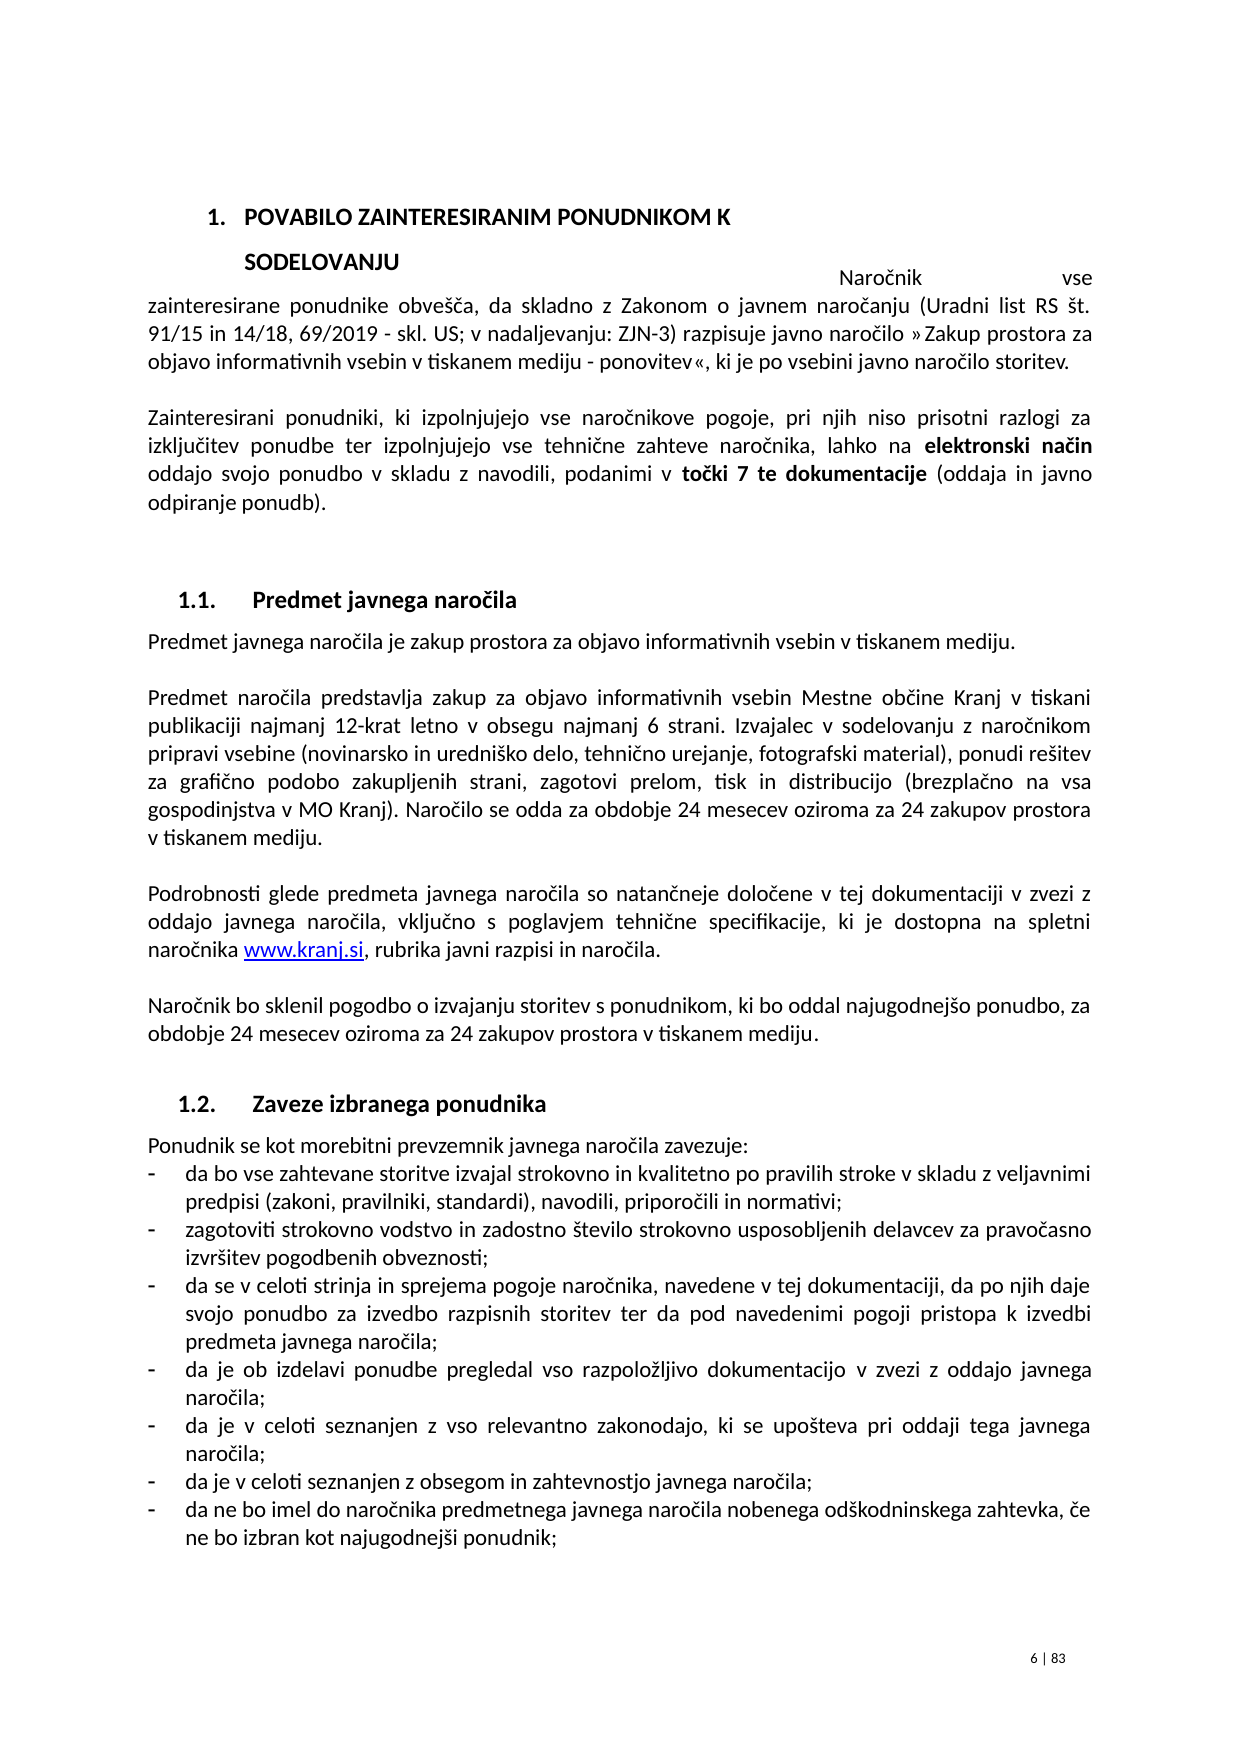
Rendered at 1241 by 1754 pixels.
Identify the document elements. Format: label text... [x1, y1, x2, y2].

text Naročnik bo sklenil pogodbo o izvajanju storitev s ponudnikom, ki bo oddal najugodnejšo ponudbo, za obdobje 24 mesecev oziroma za 24 zakupov prostora v tiskanem mediju. [148, 991, 1093, 1047]
list da se v celoti strinja in sprejema pogoje naročnika, navedene v tej dokumentaciji, da po njih daje svojo ponudbo za izvedbo razpisnih storitev ter da pod navedenimi pogoji pristopa k izvedbi predmeta javnega naročila; [148, 1271, 1093, 1355]
text Zainteresirani ponudniki, ki izpolnjujejo vse naročnikove pogoje, pri njih niso prisotni razlogi za izključitev ponudbe ter izpolnjujejo vse tehnične zahteve naročnika, lahko na elektronski način oddajo svojo ponudbo v skladu z navodili, podanimi v točki 7 te dokumentacije (oddaja in javno odpiranje ponudb). [148, 403, 1093, 516]
list da ne bo imel do naročnika predmetnega javnega naročila nobenega odškodninskega zahtevka, če ne bo izbran kot najugodnejši ponudnik; [148, 1495, 1093, 1551]
text Predmet naročila predstavlja zakup za objavo informativnih vsebin Mestne občine Kranj v tiskani publikaciji najmanj 12-krat letno v obsegu najmanj 6 strani. Izvajalec v sodelovanju z naročnikom pripravi vsebine (novinarsko in uredniško delo, tehnično urejanje, fotografski material), ponudi rešitev za grafično podobo zakupljenih strani, zagotovi prelom, tisk in distribucijo (brezplačno na vsa gospodinjstva v MO Kranj). Naročilo se odda za obdobje 24 mesecev oziroma za 24 zakupov prostora v tiskanem mediju. [148, 683, 1093, 851]
list da je v celoti seznanjen z vso relevantno zakonodajo, ki se upošteva pri oddaji tega javnega naročila; [148, 1411, 1093, 1467]
list da je ob izdelavi ponudbe pregledal vso razpoložljivo dokumentacijo v zvezi z oddajo javnega naročila; [148, 1355, 1093, 1411]
list zagotoviti strokovno vodstvo in zadostno število strokovno usposobljenih delavcev za pravočasno izvršitev pogodbenih obveznosti; [148, 1215, 1093, 1271]
list da bo vse zahtevane storitve izvajal strokovno in kvalitetno po pravilih stroke v skladu z veljavnimi predpisi (zakoni, pravilniki, standardi), navodili, priporočili in normativi; [148, 1159, 1093, 1215]
text Podrobnosti glede predmeta javnega naročila so natančneje določene v tej dokumentaciji v zvezi z oddajo javnega naročila, vključno s poglavjem tehnične specifikacije, ki je dostopna na spletni naročnika www.kranj.si, rubrika javni razpisi in naročila. [148, 879, 1093, 963]
subtitle Zaveze izbranega ponudnika [177, 1088, 1093, 1118]
subtitle POVABILO ZAINTERESIRANIM PONUDNIKOM K SODELOVANJU [207, 201, 839, 277]
list da je v celoti seznanjen z obsegom in zahtevnostjo javnega naročila; [148, 1467, 1093, 1495]
subtitle Predmet javnega naročila [177, 584, 1093, 615]
text Predmet javnega naročila je zakup prostora za objavo informativnih vsebin v tiskanem mediju. [148, 627, 1093, 655]
text Ponudnik se kot morebitni prevzemnik javnega naročila zavezuje: [148, 1131, 1093, 1159]
text Naročnik vse zainteresirane ponudnike obvešča, da skladno z Zakonom o javnem naročanju (Uradni list RS št. 91/15 in 14/18, 69/2019 - skl. US; v nadaljevanju: ZJN-3) razpisuje javno naročilo »«, ki je po vsebini javno naročilo storitev. [148, 263, 1093, 376]
